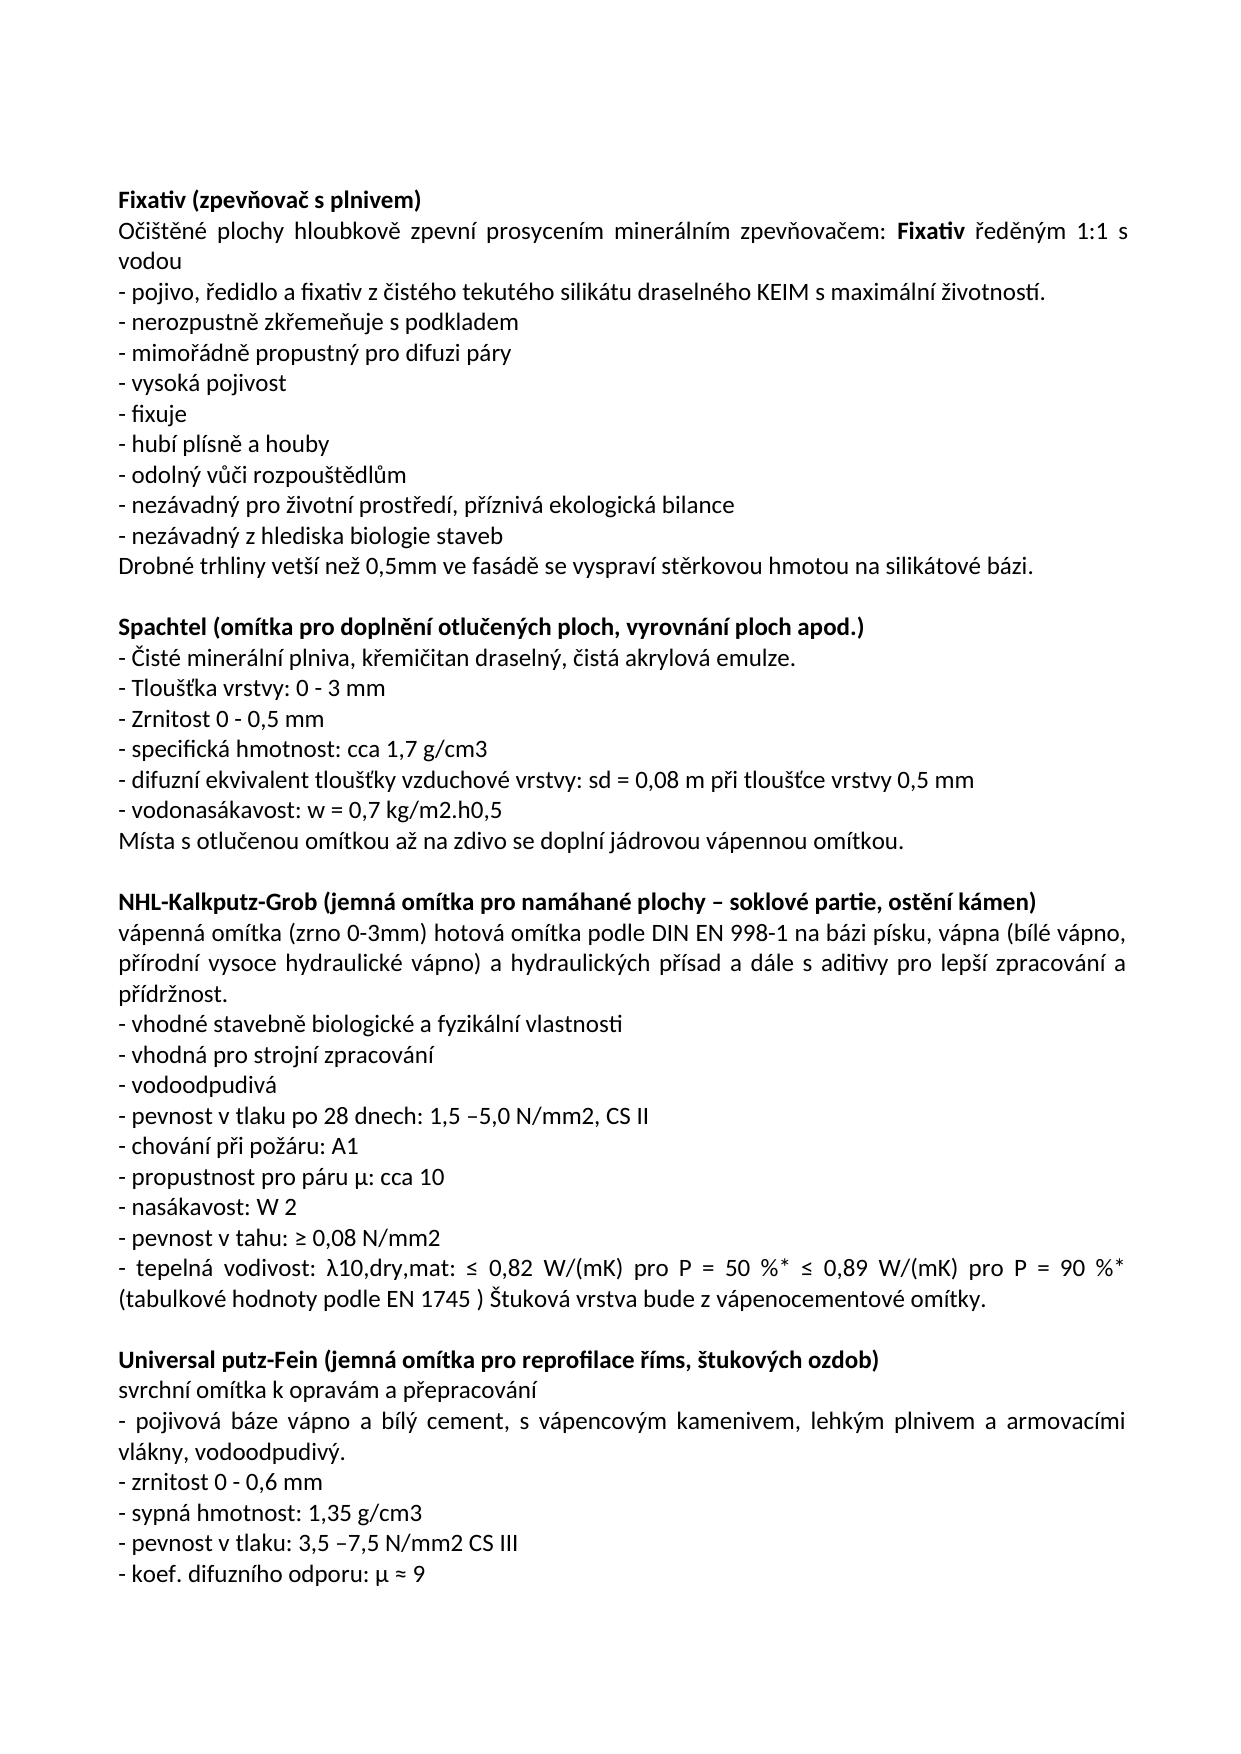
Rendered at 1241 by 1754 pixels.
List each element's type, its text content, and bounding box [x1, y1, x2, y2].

text - nezávadný pro životní prostředí, příznivá ekologická bilance [118, 489, 1128, 520]
text - nasákavost: W 2 [118, 1191, 1128, 1222]
text - difuzní ekvivalent tloušťky vzduchové vrstvy: sd = 0,08 m při tloušťce vrstvy 0,5 mm [118, 764, 1128, 795]
text - sypná hmotnost: 1,35 g/cm3 [118, 1497, 1128, 1527]
text - tepelná vodivost: λ10,dry,mat: ≤ 0,82 W/(mK) pro P = 50 %* ≤ 0,89 W/(mK) pro P = 90 %* (tabulkové hodnoty podle EN 1745 ) Štuková vrstva bude z vápenocementové omítky. [118, 1252, 1128, 1313]
text - vodoodpudivá [118, 1069, 1128, 1100]
text - odolný vůči rozpouštědlům [118, 459, 1128, 489]
text - propustnost pro páru μ: cca 10 [118, 1161, 1128, 1191]
text - zrnitost 0 - 0,6 mm [118, 1466, 1128, 1497]
text - pevnost v tlaku: 3,5 –7,5 N/mm2 CS III [118, 1527, 1128, 1558]
text - pevnost v tlaku po 28 dnech: 1,5 –5,0 N/mm2, CS II [118, 1100, 1128, 1130]
text Universal putz-Fein (jemná omítka pro reprofilace říms, štukových ozdob) [118, 1344, 1128, 1374]
text - specifická hmotnost: cca 1,7 g/cm3 [118, 734, 1128, 764]
text NHL-Kalkputz-Grob (jemná omítka pro namáhané plochy – soklové partie, ostění kámen) [118, 886, 1128, 917]
text - pojivová báze vápno a bílý cement, s vápencovým kamenivem, lehkým plnivem a armovacími vlákny, vodoodpudivý. [118, 1405, 1128, 1466]
text - pojivo, ředidlo a fixativ z čistého tekutého silikátu draselného KEIM s maximální životností. [118, 276, 1128, 306]
text - Zrnitost 0 - 0,5 mm [118, 703, 1128, 734]
text - nerozpustně zkřemeňuje s podkladem [118, 306, 1128, 337]
text - vodonasákavost: w = 0,7 kg/m2.h0,5 [118, 795, 1128, 825]
text Drobné trhliny vetší než 0,5mm ve fasádě se vyspraví stěrkovou hmotou na silikátové bázi. [118, 551, 1128, 581]
text - vhodná pro strojní zpracování [118, 1039, 1128, 1069]
text - vysoká pojivost [118, 367, 1128, 398]
text - hubí plísně a houby [118, 428, 1128, 459]
text - koef. difuzního odporu: μ ≈ 9 [118, 1558, 1128, 1588]
text - Čisté minerální plniva, křemičitan draselný, čistá akrylová emulze. [118, 642, 1128, 673]
text Místa s otlučenou omítkou až na zdivo se doplní jádrovou vápennou omítkou. [118, 825, 1128, 856]
text - nezávadný z hlediska biologie staveb [118, 520, 1128, 551]
text - Tloušťka vrstvy: 0 - 3 mm [118, 673, 1128, 703]
text svrchní omítka k opravám a přepracování [118, 1374, 1128, 1405]
text - pevnost v tahu: ≥ 0,08 N/mm2 [118, 1222, 1128, 1252]
text - vhodné stavebně biologické a fyzikální vlastnosti [118, 1008, 1128, 1039]
text - mimořádně propustný pro difuzi páry [118, 337, 1128, 367]
text Fixativ (zpevňovač s plnivem) [118, 184, 1128, 215]
text - chování při požáru: A1 [118, 1130, 1128, 1161]
text vápenná omítka (zrno 0-3mm) hotová omítka podle DIN EN 998-1 na bázi písku, vápna (bílé vápno, přírodní vysoce hydraulické vápno) a hydraulických přísad a dále s aditivy pro lepší zpracování a přídržnost. [118, 917, 1128, 1008]
text - fixuje [118, 398, 1128, 428]
text Spachtel (omítka pro doplnění otlučených ploch, vyrovnání ploch apod.) [118, 612, 1128, 642]
text Očištěné plochy hloubkově zpevní prosycením minerálním zpevňovačem: Fixativ ředěným 1:1 s vodou [118, 215, 1128, 276]
